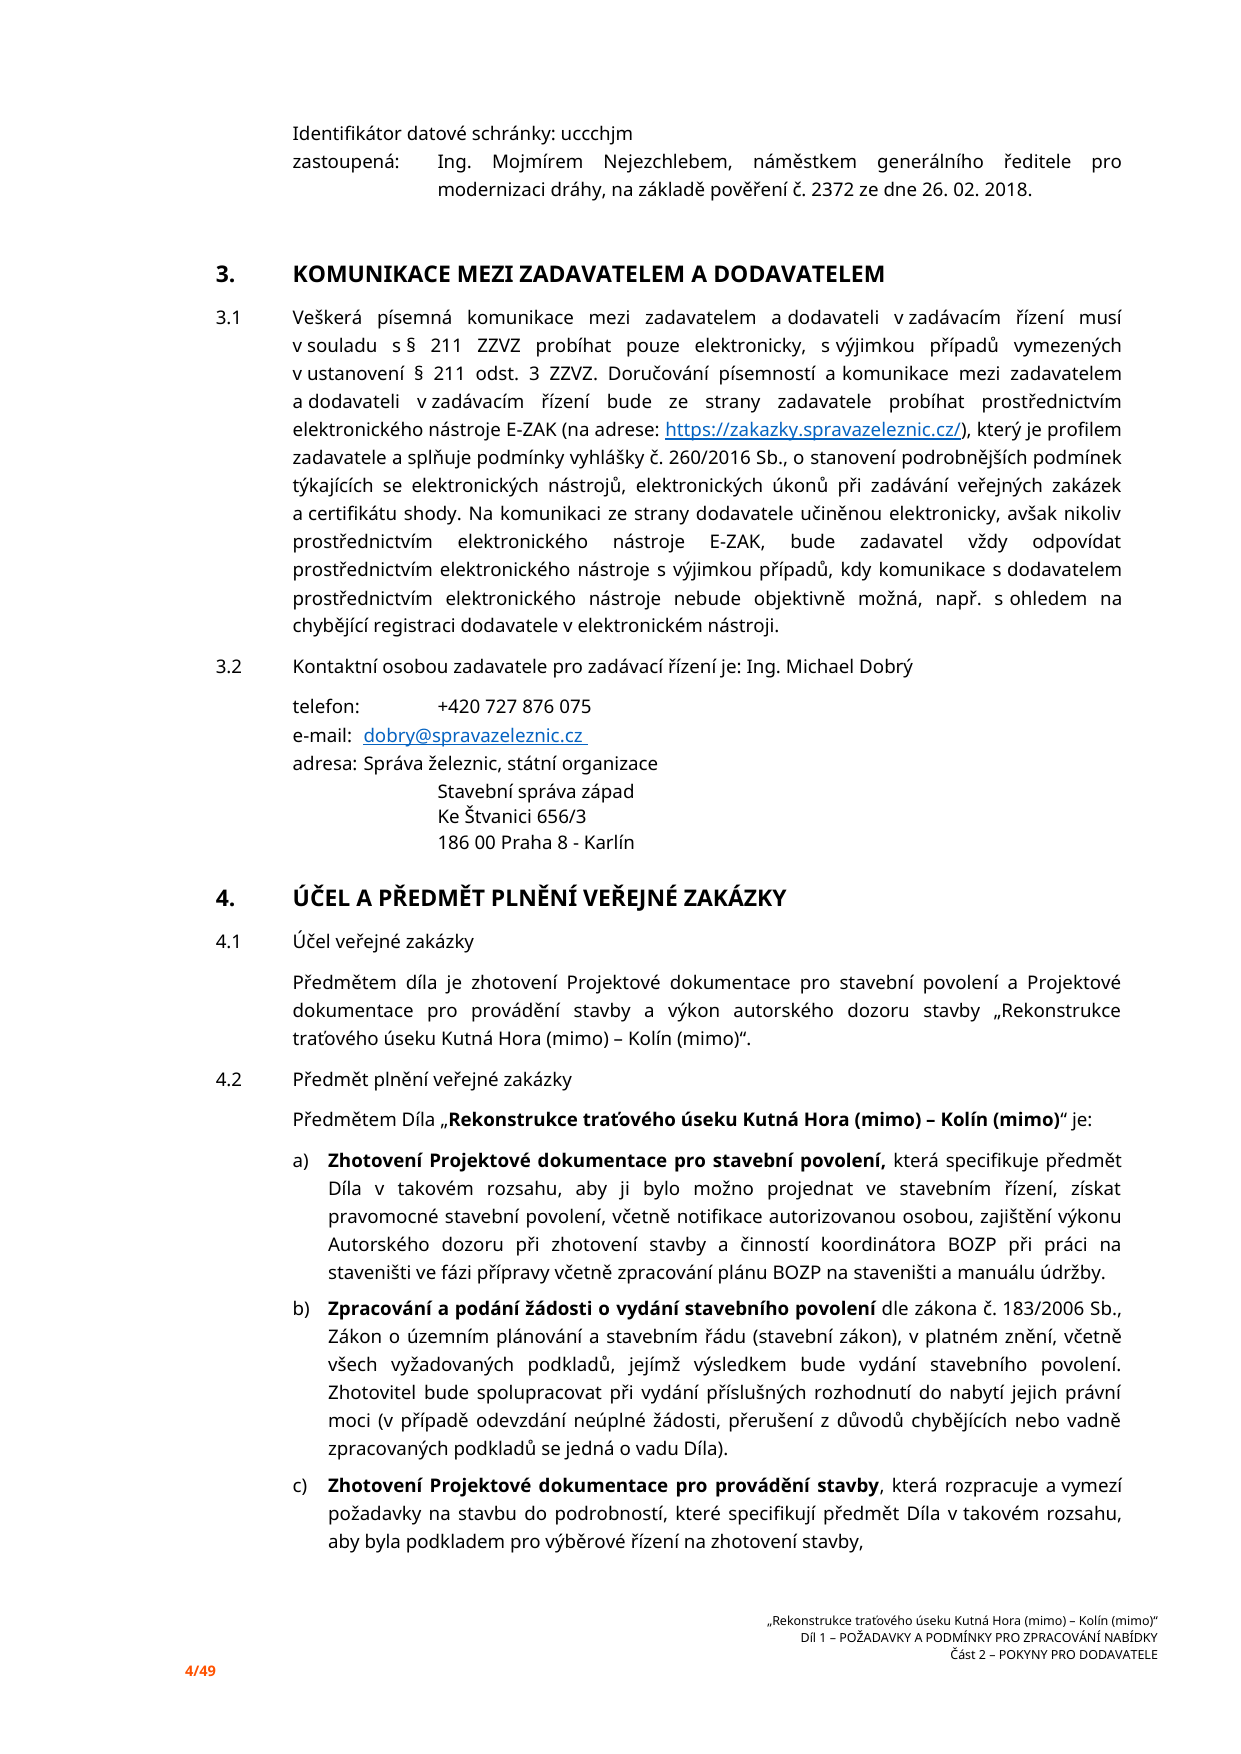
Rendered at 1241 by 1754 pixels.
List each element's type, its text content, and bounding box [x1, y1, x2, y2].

list Předmětem Díla „Rekonstrukce traťového úseku Kutná Hora (mimo) – Kolín (mimo)“ je: [292, 1106, 1122, 1132]
text adresa: Správa železnic, státní organizace [292, 750, 1122, 775]
text KOMUNIKACE MEZI ZADAVATELEM a DODAVATELEM [216, 258, 1122, 289]
text Identifikátor datové schránky: uccchjm [292, 121, 1122, 146]
text zastoupená: Ing. Mojmírem Nejezchlebem, náměstkem generálního ředitele pro modernizaci dráhy, na základě pověření č. 2372 ze dne 26. 02. 2018. [292, 149, 1122, 202]
text Účel veřejné zakázky [216, 929, 1122, 954]
text ÚČEL a PŘEDMĚT PLNĚNÍ VEŘEJNÉ ZAKÁZKY [216, 882, 1122, 913]
text Ke Štvanici 656/3 [366, 803, 1122, 829]
text Stavební správa západ [366, 778, 1122, 803]
text Kontaktní osobou zadavatele pro zadávací řízení je: Ing. Michael Dobrý [216, 653, 1122, 679]
text Předmět plnění veřejné zakázky [216, 1066, 1122, 1091]
text Veškerá písemná komunikace mezi zadavatelem a dodavateli v zadávacím řízení musí v souladu s § 211 ZZVZ probíhat pouze elektronicky, s výjimkou případů vymezených v ustanovení § 211 odst. 3 ZZVZ. Doručování písemností a komunikace mezi zadavatelem a dodavateli v zadávacím řízení bude ze strany zadavatele probíhat prostřednictvím elektronického nástroje E-ZAK (na adrese: https://zakazky.spravazeleznic.cz/), který je profilem zadavatele a splňuje podmínky vyhlášky č. 260/2016 Sb., o stanovení podrobnějších podmínek týkajících se elektronických nástrojů, elektronických úkonů při zadávání veřejných zakázek a certifikátu shody. Na komunikaci ze strany dodavatele učiněnou elektronicky, avšak nikoliv prostřednictvím elektronického nástroje E-ZAK, bude zadavatel vždy odpovídat prostřednictvím elektronického nástroje s výjimkou případů, kdy komunikace s dodavatelem prostřednictvím elektronického nástroje nebude objektivně možná, např. s ohledem na chybějící registraci dodavatele v elektronickém nástroji. [216, 304, 1122, 638]
text Předmětem díla je zhotovení Projektové dokumentace pro stavební povolení a Projektové dokumentace pro provádění stavby a výkon autorského dozoru stavby „Rekonstrukce traťového úseku Kutná Hora (mimo) – Kolín (mimo)“. [292, 969, 1122, 1051]
list Zpracování a podání žádosti o vydání stavebního povolení dle zákona č. 183/2006 Sb., Zákon o územním plánování a stavebním řádu (stavební zákon), v platném znění, včetně všech vyžadovaných podkladů, jejímž výsledkem bude vydání stavebního povolení. Zhotovitel bude spolupracovat při vydání příslušných rozhodnutí do nabytí jejich právní moci (v případě odevzdání neúplné žádosti, přerušení z důvodů chybějících nebo vadně zpracovaných podkladů se jedná o vadu Díla). [292, 1295, 1122, 1461]
text telefon: +420 727 876 075 [292, 694, 1122, 719]
list Zhotovení Projektové dokumentace pro provádění stavby, která rozpracuje a vymezí požadavky na stavbu do podrobností, které specifikují předmět Díla v takovém rozsahu, aby byla podkladem pro výběrové řízení na zhotovení stavby, [292, 1472, 1122, 1553]
text e-mail: dobry@spravazeleznic.cz [292, 722, 1122, 747]
list Zhotovení Projektové dokumentace pro stavební povolení, která specifikuje předmět Díla v takovém rozsahu, aby ji bylo možno projednat ve stavebním řízení, získat pravomocné stavební povolení, včetně notifikace autorizovanou osobou, zajištění výkonu Autorského dozoru při zhotovení stavby a činností koordinátora BOZP při práci na staveništi ve fázi přípravy včetně zpracování plánu BOZP na staveništi a manuálu údržby. [292, 1147, 1122, 1284]
text 186 00 Praha 8 - Karlín [363, 829, 1122, 854]
